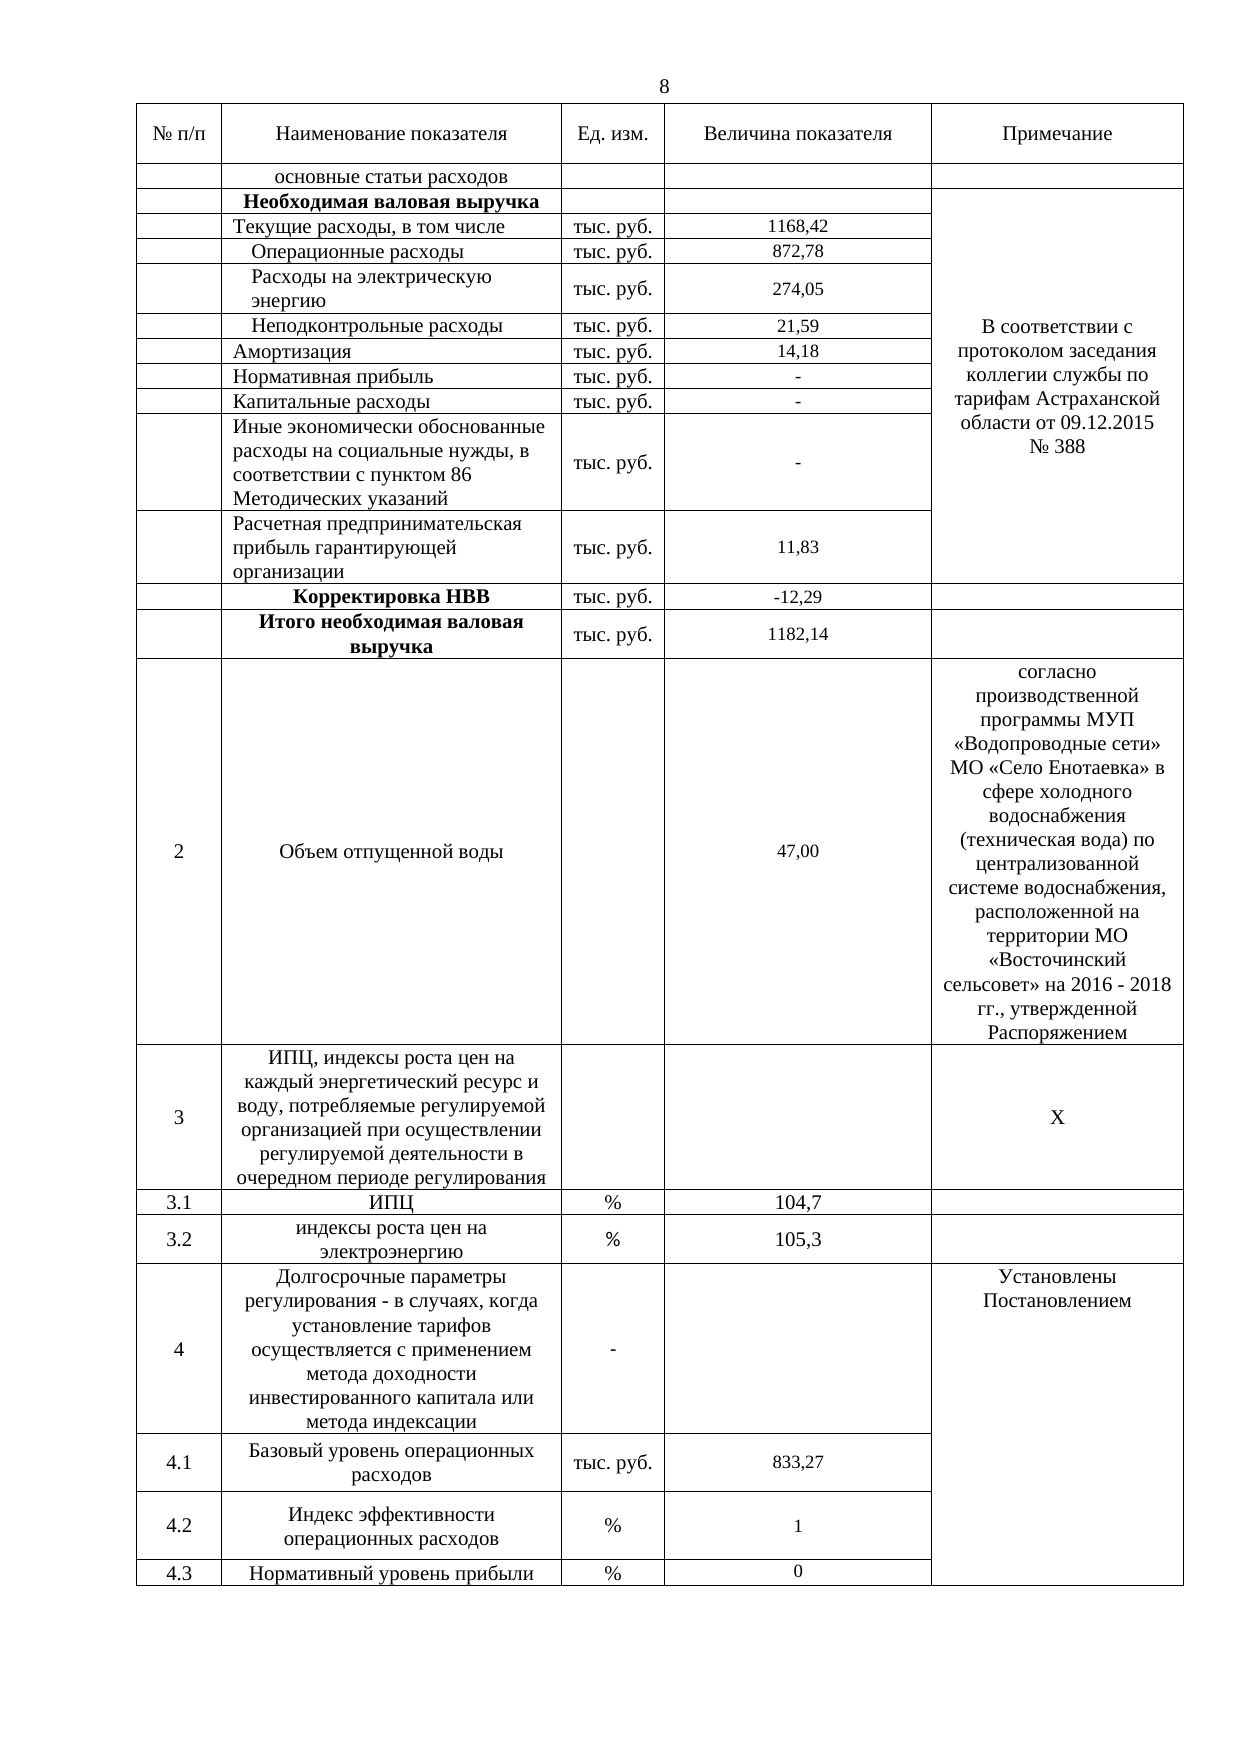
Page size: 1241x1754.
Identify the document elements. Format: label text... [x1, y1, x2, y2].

table_cell Корректировка НВВ [222, 584, 561, 608]
table_cell [137, 264, 221, 312]
table_cell Неподконтрольные расходы [222, 314, 561, 337]
table_cell тыс. руб. [562, 214, 664, 238]
table_cell Амортизация [222, 339, 561, 363]
table_cell - [562, 1264, 664, 1433]
table_cell [932, 610, 1183, 658]
table_cell [562, 659, 664, 1044]
table_cell тыс. руб. [562, 414, 664, 510]
table_cell 4.1 [137, 1434, 221, 1491]
table_cell Операционные расходы [222, 239, 561, 263]
table_cell 4 [137, 1264, 221, 1433]
table_cell 1 [665, 1492, 931, 1559]
table_cell 11,83 [665, 511, 931, 583]
table_cell [137, 511, 221, 583]
table_cell тыс. руб. [562, 339, 664, 363]
table_cell 105,3 [665, 1215, 931, 1263]
table_cell 3.1 [137, 1190, 221, 1214]
table_cell Расчетная предпринимательская прибыль гарантирующей организации [222, 511, 561, 583]
table_cell Х [932, 1045, 1183, 1189]
table_cell тыс. руб. [562, 511, 664, 583]
table_cell [665, 189, 931, 213]
table_cell [137, 189, 221, 213]
table_cell В соответствии с протоколом заседания коллегии службы по тарифам Астраханской области от 09.12.2015 № 388 [932, 189, 1183, 583]
table_cell -12,29 [665, 584, 931, 608]
table_cell ИПЦ, индексы роста цен на каждый энергетический ресурс и воду, потребляемые регулируемой организацией при осуществлении регулируемой деятельности в очередном периоде регулирования [222, 1045, 561, 1189]
table_cell 104,7 [665, 1190, 931, 1214]
table_cell тыс. руб. [562, 314, 664, 337]
table_cell Установлены Постановлением [932, 1264, 1183, 1584]
table_cell тыс. руб. [562, 364, 664, 388]
table_cell индексы роста цен на электроэнергию [222, 1215, 561, 1263]
table_cell 833,27 [665, 1434, 931, 1491]
table_cell [562, 1045, 664, 1189]
table_cell 872,78 [665, 239, 931, 263]
table_cell [932, 1190, 1183, 1214]
table_cell [137, 239, 221, 263]
table_cell 1182,14 [665, 610, 931, 658]
table_cell [137, 584, 221, 608]
table_cell - [665, 389, 931, 413]
table_cell [932, 164, 1183, 188]
table_cell 14,18 [665, 339, 931, 363]
table_cell тыс. руб. [562, 239, 664, 263]
table_cell [562, 164, 664, 188]
table_cell [932, 584, 1183, 608]
table_header Наименование показателя [222, 104, 561, 163]
table_cell 0 [665, 1560, 931, 1584]
table_header Примечание [932, 104, 1183, 163]
table_cell [137, 610, 221, 658]
table_cell - [665, 414, 931, 510]
table_cell Необходимая валовая выручка [222, 189, 561, 213]
table_cell 3.2 [137, 1215, 221, 1263]
table_cell тыс. руб. [562, 1434, 664, 1491]
table_cell Объем отпущенной воды [222, 659, 561, 1044]
table_cell тыс. руб. [562, 610, 664, 658]
table_cell тыс. руб. [562, 389, 664, 413]
table_cell 3 [137, 1045, 221, 1189]
table_header Ед. изм. [562, 104, 664, 163]
table_cell Капитальные расходы [222, 389, 561, 413]
table_cell [932, 1215, 1183, 1263]
table_cell [137, 389, 221, 413]
table_cell Иные экономически обоснованные расходы на социальные нужды, в соответствии с пунктом 86 Методических указаний [222, 414, 561, 510]
table_cell 2 [137, 659, 221, 1044]
table_cell 1168,42 [665, 214, 931, 238]
table_cell [562, 189, 664, 213]
table_cell Нормативный уровень прибыли [222, 1560, 561, 1584]
table_cell - [665, 364, 931, 388]
table_cell Долгосрочные параметры регулирования - в случаях, когда установление тарифов осуществляется с применением метода доходности инвестированного капитала или метода индексации [222, 1264, 561, 1433]
table_cell тыс. руб. [562, 584, 664, 608]
table_cell % [562, 1215, 664, 1263]
table_cell % [562, 1492, 664, 1559]
table_cell [665, 164, 931, 188]
table_cell % [562, 1560, 664, 1584]
table_header Величина показателя [665, 104, 931, 163]
table_cell Базовый уровень операционных расходов [222, 1434, 561, 1491]
table_cell 4.2 [137, 1492, 221, 1559]
table_cell согласно производственной программы МУП «Водопроводные сети» МО «Село Енотаевка» в сфере холодного водоснабжения (техническая вода) по централизованной системе водоснабжения, расположенной на территории МО «Восточинский сельсовет» на 2016 - 2018 гг., утвержденной Распоряжением [932, 659, 1183, 1044]
table_cell 21,59 [665, 314, 931, 337]
table_cell % [562, 1190, 664, 1214]
table_cell 47,00 [665, 659, 931, 1044]
table_cell Индекс эффективности операционных расходов [222, 1492, 561, 1559]
table_cell [137, 314, 221, 337]
table_cell [665, 1264, 931, 1433]
table_cell ИПЦ [222, 1190, 561, 1214]
table_cell Расходы на электрическую энергию [222, 264, 561, 312]
table_cell Текущие расходы, в том числе [222, 214, 561, 238]
table_header № п/п [137, 104, 221, 163]
table_cell 1 [137, 164, 221, 188]
table_cell тыс. руб. [562, 264, 664, 312]
table_cell Нормативная прибыль [222, 364, 561, 388]
table_cell [665, 1045, 931, 1189]
table_cell [137, 339, 221, 363]
table_cell 4.3 [137, 1560, 221, 1584]
table_cell [137, 414, 221, 510]
table_cell [137, 364, 221, 388]
table_cell 274,05 [665, 264, 931, 312]
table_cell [222, 164, 561, 188]
table_cell Итого необходимая валовая выручка [222, 610, 561, 658]
table_cell [137, 214, 221, 238]
